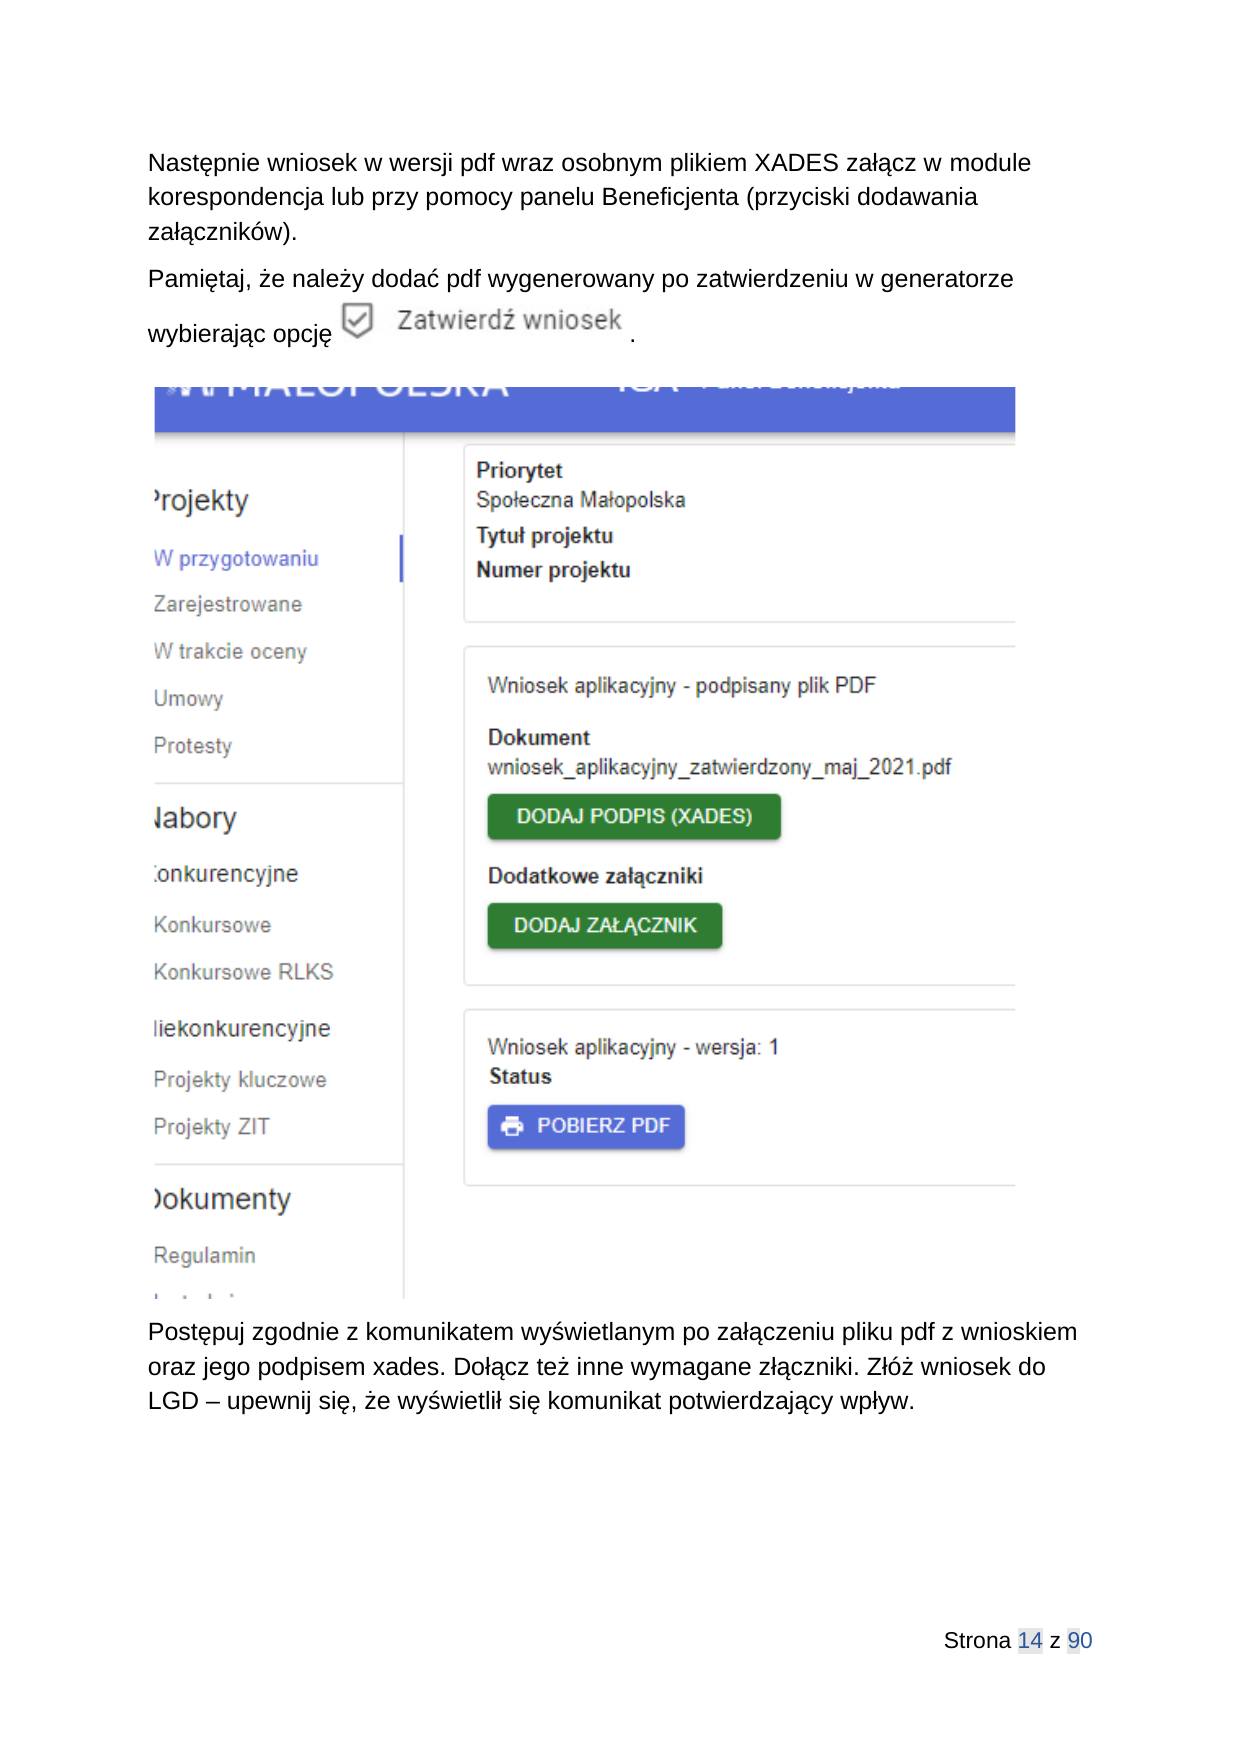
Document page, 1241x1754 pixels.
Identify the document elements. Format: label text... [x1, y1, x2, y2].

picture [154, 387, 1016, 1299]
picture [332, 298, 630, 343]
text Następnie wniosek w wersji pdf wraz osobnym plikiem XADES załącz w module korespondencja lub przy pomocy panelu Beneficjenta (przyciski dodawania załączników). [148, 148, 1093, 245]
text Postępuj zgodnie z komunikatem wyświetlanym po załączeniu pliku pdf z wnioskiem oraz jego podpisem xades. Dołącz też inne wymagane złączniki. Złóż wniosek do LGD – upewnij się, że wyświetlił się komunikat potwierdzający wpływ. [148, 1317, 1093, 1415]
text Pamiętaj, że należy dodać pdf wygenerowany po zatwierdzeniu w generatorze wybierając opcję. [148, 263, 1093, 348]
